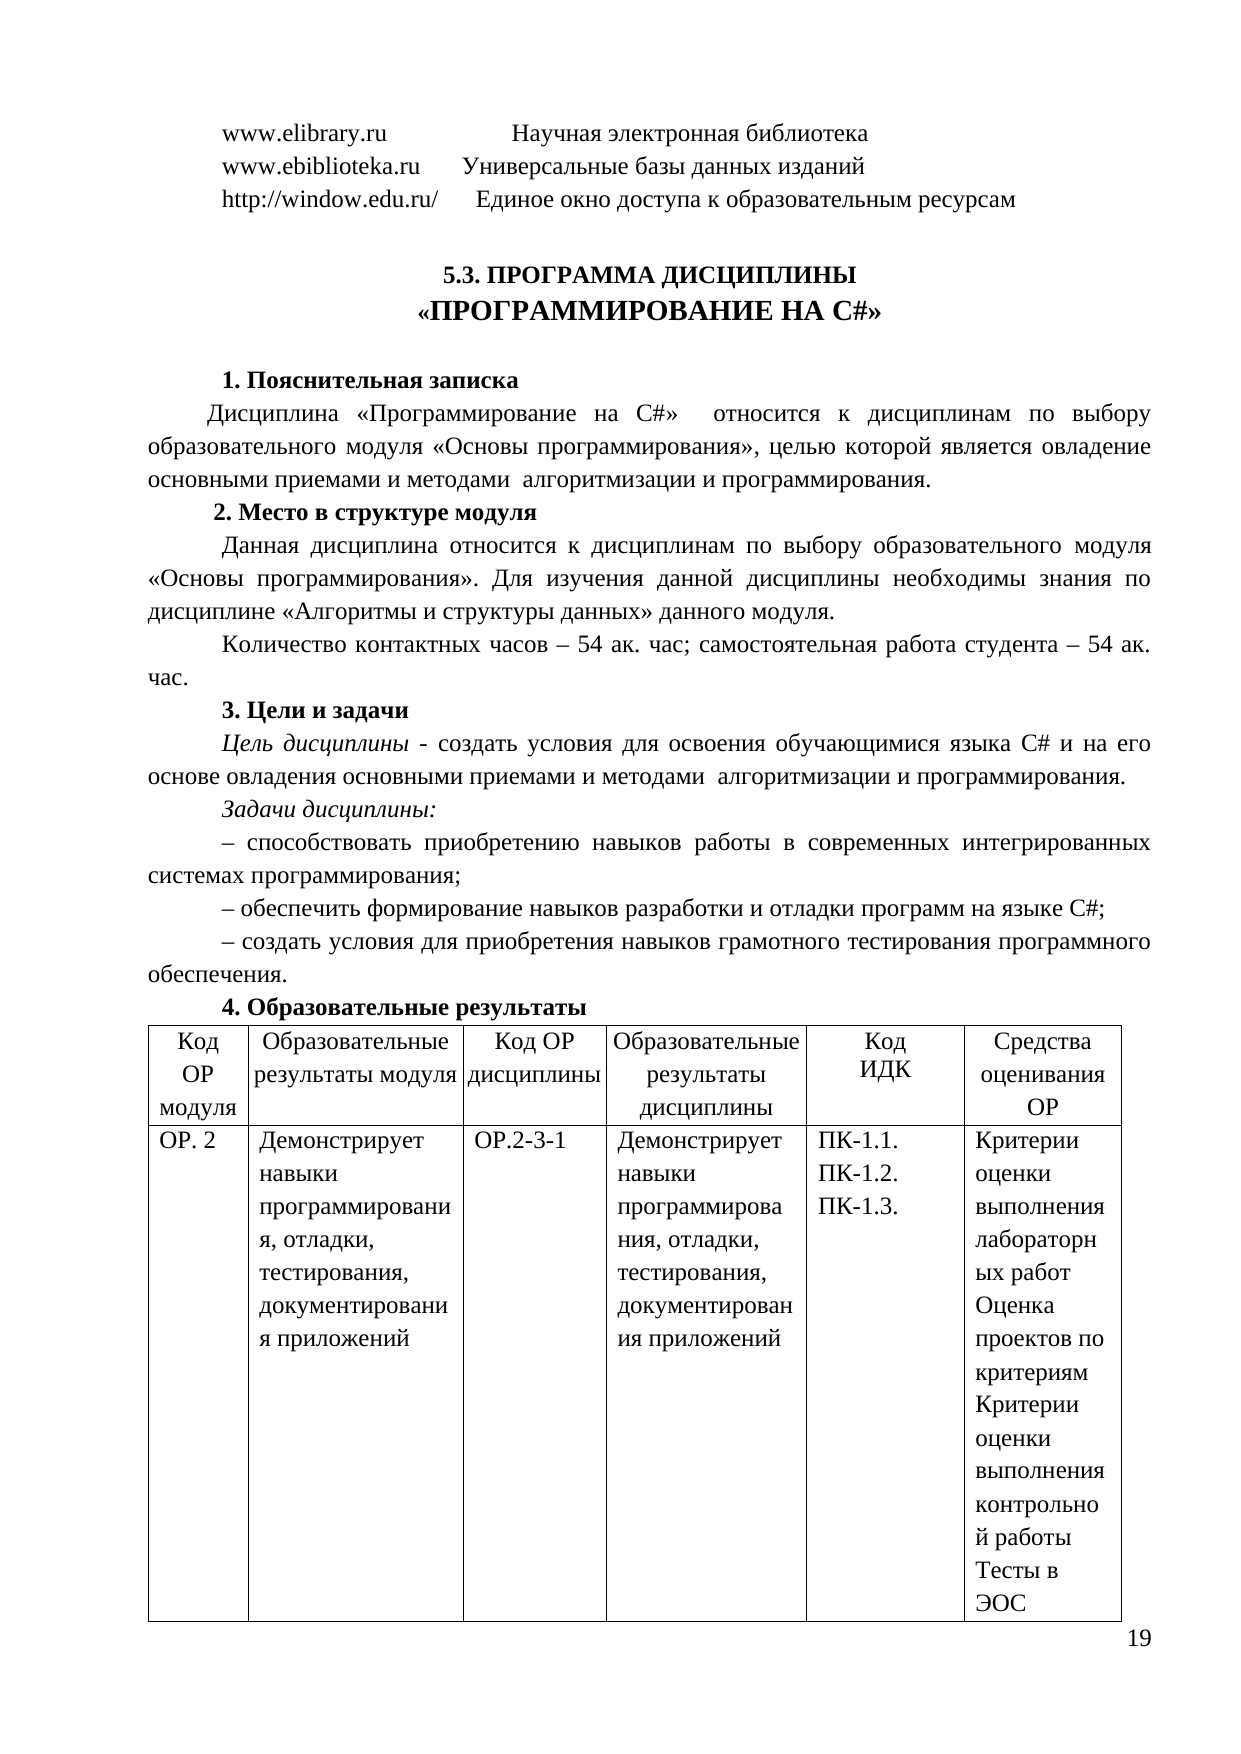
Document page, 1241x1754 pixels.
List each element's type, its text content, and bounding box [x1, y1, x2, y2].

text www.elibrary.ru Научная электронная библиотека [148, 118, 1152, 147]
text «Программирование на C#» [148, 293, 1152, 327]
text Данная дисциплина относится к дисциплинам по выбору образовательного модуля «Основы программирования». Для изучения данной дисциплины необходимы знания по дисциплине «Алгоритмы и структуры данных» данного модуля. [148, 530, 1152, 625]
table_header Код ОР дисциплины [464, 1026, 606, 1125]
text – обеспечить формирование навыков разработки и отладки программ на языке С#; [148, 893, 1152, 922]
table_header Образовательные результаты модуля [249, 1026, 463, 1125]
table_cell ОР. 2 [149, 1126, 248, 1621]
table_header Код ОР модуля [149, 1026, 248, 1125]
text 1. Пояснительная записка [148, 365, 1152, 394]
text 3. Цели и задачи [148, 695, 1152, 724]
text – способствовать приобретению навыков работы в современных интегрированных системах программирования; [148, 827, 1152, 889]
text Цель дисциплины - создать условия для освоения обучающимися языка С# и на его основе овладения основными приемами и методами алгоритмизации и программирования. [148, 728, 1152, 790]
text 4. Образовательные результаты [148, 992, 1152, 1021]
table_header Код ИДК [807, 1026, 964, 1125]
table_cell ОР.2-3-1 [464, 1126, 606, 1621]
table_cell Критерии оценки выполнения лабораторных работ Оценка проектов по критериям Критерии оценки выполнения контрольной работы Тесты в ЭОС [965, 1126, 1121, 1621]
table_header Средства оценивания ОР [965, 1026, 1121, 1125]
text www.ebiblioteka.ru Универсальные базы данных изданий [148, 151, 1152, 180]
table_cell ПК-1.1. ПК-1.2. ПК-1.3. [807, 1126, 964, 1621]
table_cell Демонстрирует навыки программирования, отладки, тестирования, документирования приложений [607, 1126, 806, 1621]
text http://window.edu.ru/ Единое окно доступа к образовательным ресурсам [148, 184, 1152, 213]
text Задачи дисциплины: [148, 794, 1152, 823]
text 2. Место в структуре модуля [148, 497, 1152, 526]
table_cell Демонстрирует навыки программирования, отладки, тестирования, документирования приложений [249, 1126, 463, 1621]
text – создать условия для приобретения навыков грамотного тестирования программного обеспечения. [148, 926, 1152, 988]
text Дисциплина «Программирование на C#» относится к дисциплинам по выбору образовательного модуля «Основы программирования», целью которой является овладение основными приемами и методами алгоритмизации и программирования. [148, 398, 1152, 493]
text 5.3. ПРОГРАММА ДИСЦИПЛИНЫ [148, 260, 1152, 289]
table_header Образовательные результаты дисциплины [607, 1026, 806, 1125]
text Количество контактных часов – 54 ак. час; самостоятельная работа студента – 54 ак. час. [148, 629, 1152, 691]
